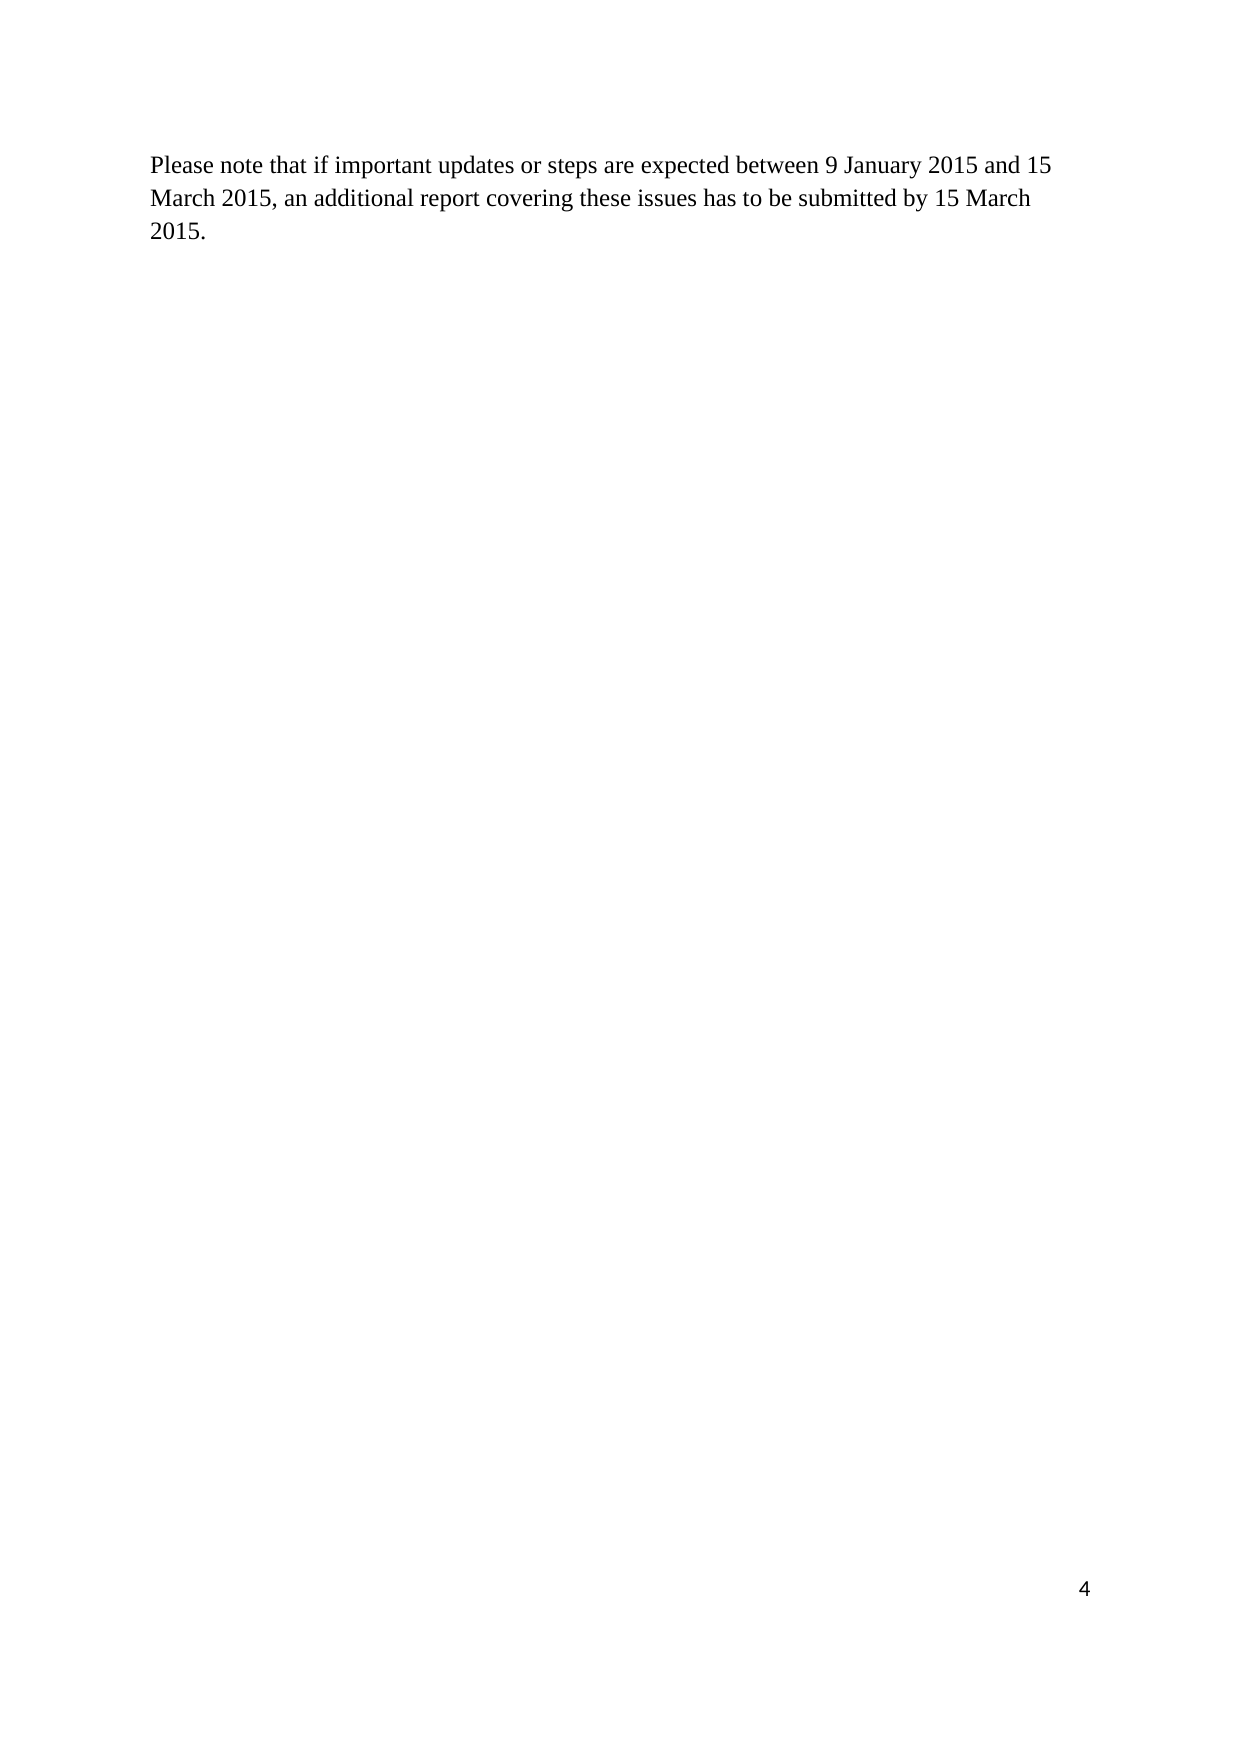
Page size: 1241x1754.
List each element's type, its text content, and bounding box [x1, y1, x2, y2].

text Please note that if important updates or steps are expected between 9 January 2015 and 15 March 2015, an additional report covering these issues has to be submitted by 15 March 2015. [150, 150, 1090, 245]
